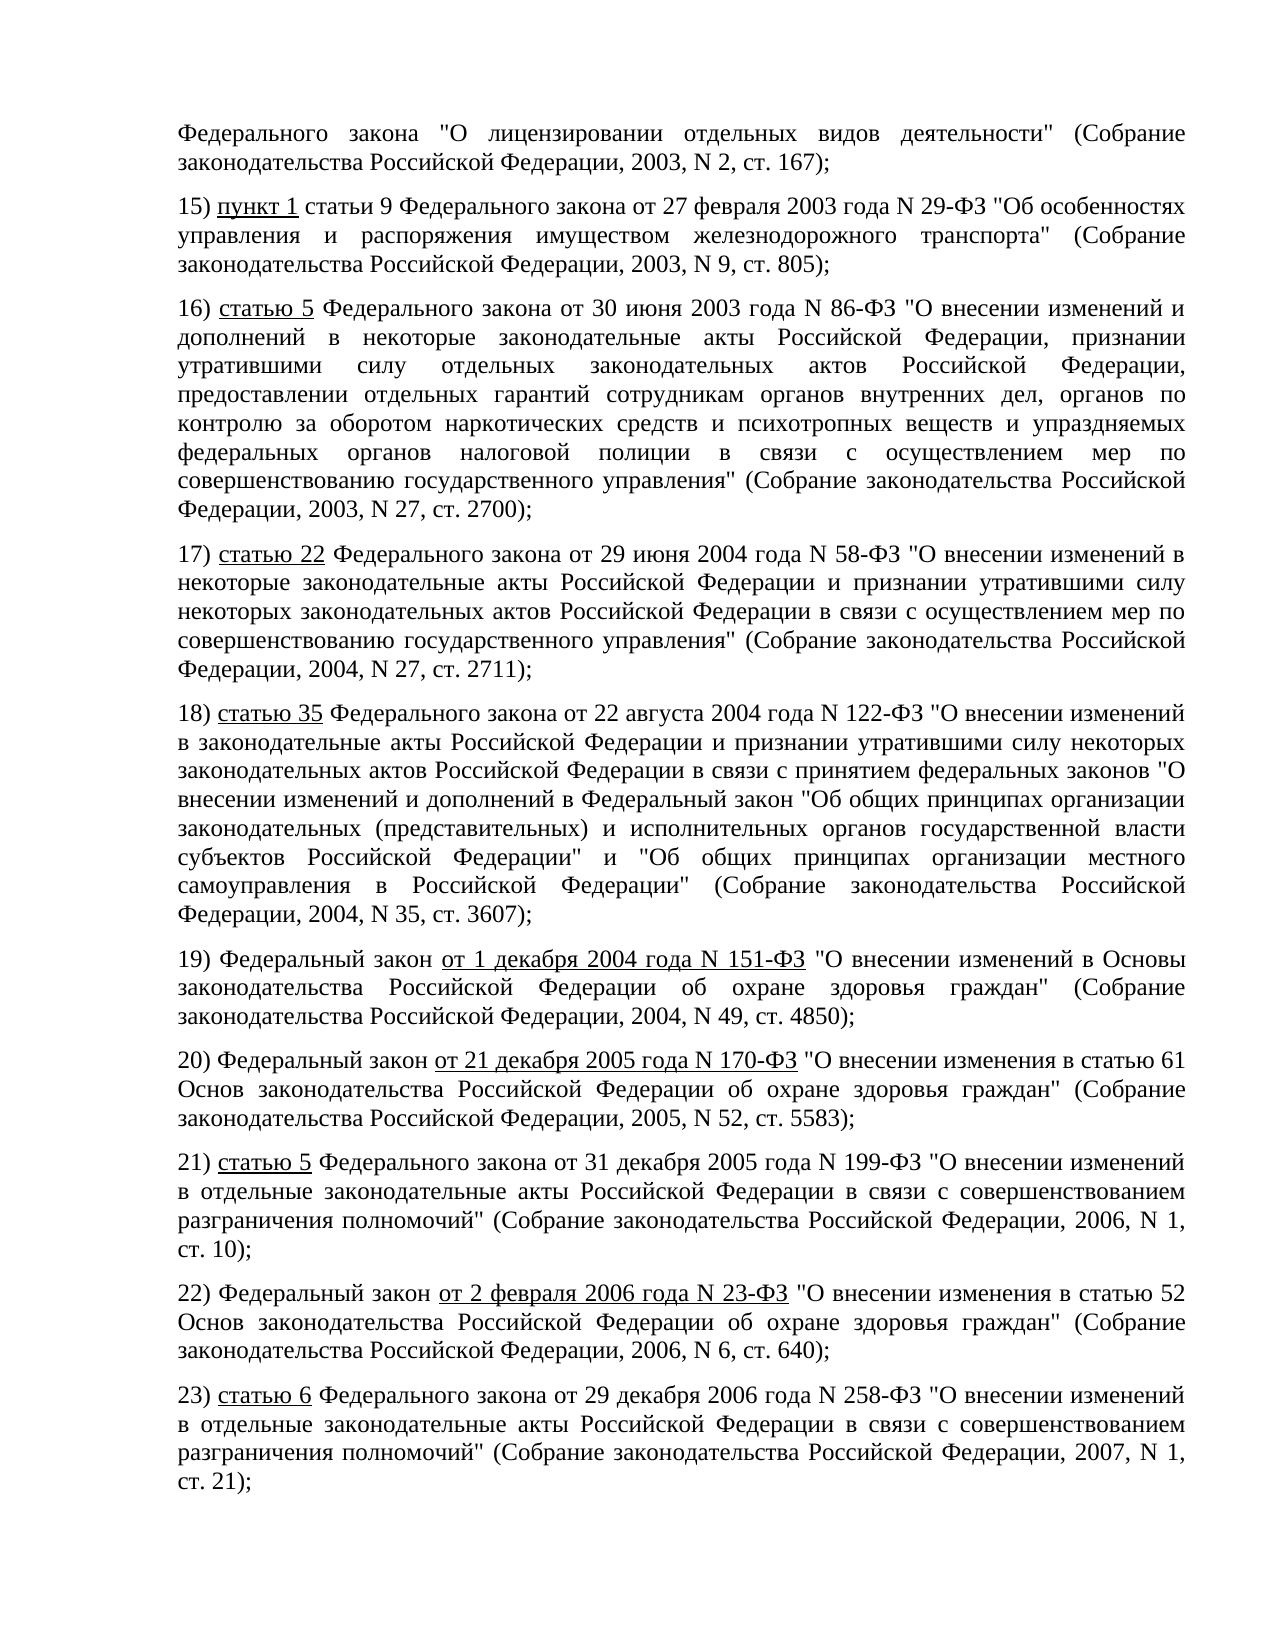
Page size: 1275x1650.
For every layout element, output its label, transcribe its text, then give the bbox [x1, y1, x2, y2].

text 18) статью 35 Федерального закона от 22 августа 2004 года N 122-ФЗ "О внесении изменений в законодательные акты Российской Федерации и признании утратившими силу некоторых законодательных актов Российской Федерации в связи с принятием федеральных законов "О внесении изменений и дополнений в Федеральный закон "Об общих принципах организации законодательных (представительных) и исполнительных органов государственной власти субъектов Российской Федерации" и "Об общих принципах организации местного самоуправления в Российской Федерации" (Собрание законодательства Российской Федерации, 2004, N 35, ст. 3607); [177, 698, 1186, 928]
text 16) статью 5 Федерального закона от 30 июня 2003 года N 86-ФЗ "О внесении изменений и дополнений в некоторые законодательные акты Российской Федерации, признании утратившими силу отдельных законодательных актов Российской Федерации, предоставлении отдельных гарантий сотрудникам органов внутренних дел, органов по контролю за оборотом наркотических средств и психотропных веществ и упраздняемых федеральных органов налоговой полиции в связи с осуществлением мер по совершенствованию государственного управления" (Собрание законодательства Российской Федерации, 2003, N 27, ст. 2700); [177, 293, 1186, 523]
text 21) статью 5 Федерального закона от 31 декабря 2005 года N 199-ФЗ "О внесении изменений в отдельные законодательные акты Российской Федерации в связи с совершенствованием разграничения полномочий" (Собрание законодательства Российской Федерации, 2006, N 1, ст. 10); [177, 1147, 1186, 1262]
text 20) Федеральный закон от 21 декабря 2005 года N 170-ФЗ "О внесении изменения в статью 61 Основ законодательства Российской Федерации об охране здоровья граждан" (Собрание законодательства Российской Федерации, 2005, N 52, ст. 5583); [177, 1046, 1186, 1132]
text 17) статью 22 Федерального закона от 29 июня 2004 года N 58-ФЗ "О внесении изменений в некоторые законодательные акты Российской Федерации и признании утратившими силу некоторых законодательных актов Российской Федерации в связи с осуществлением мер по совершенствованию государственного управления" (Собрание законодательства Российской Федерации, 2004, N 27, ст. 2711); [177, 539, 1186, 682]
text 15) пункт 1 статьи 9 Федерального закона от 27 февраля 2003 года N 29-ФЗ "Об особенностях управления и распоряжения имуществом железнодорожного транспорта" (Собрание законодательства Российской Федерации, 2003, N 9, ст. 805); [177, 191, 1186, 277]
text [177, 118, 1186, 176]
text 23) статью 6 Федерального закона от 29 декабря 2006 года N 258-ФЗ "О внесении изменений в отдельные законодательные акты Российской Федерации в связи с совершенствованием разграничения полномочий" (Собрание законодательства Российской Федерации, 2007, N 1, ст. 21); [177, 1380, 1186, 1495]
text 19) Федеральный закон от 1 декабря 2004 года N 151-ФЗ "О внесении изменений в Основы законодательства Российской Федерации об охране здоровья граждан" (Собрание законодательства Российской Федерации, 2004, N 49, ст. 4850); [177, 944, 1186, 1030]
text 22) Федеральный закон от 2 февраля 2006 года N 23-ФЗ "О внесении изменения в статью 52 Основ законодательства Российской Федерации об охране здоровья граждан" (Собрание законодательства Российской Федерации, 2006, N 6, ст. 640); [177, 1278, 1186, 1364]
